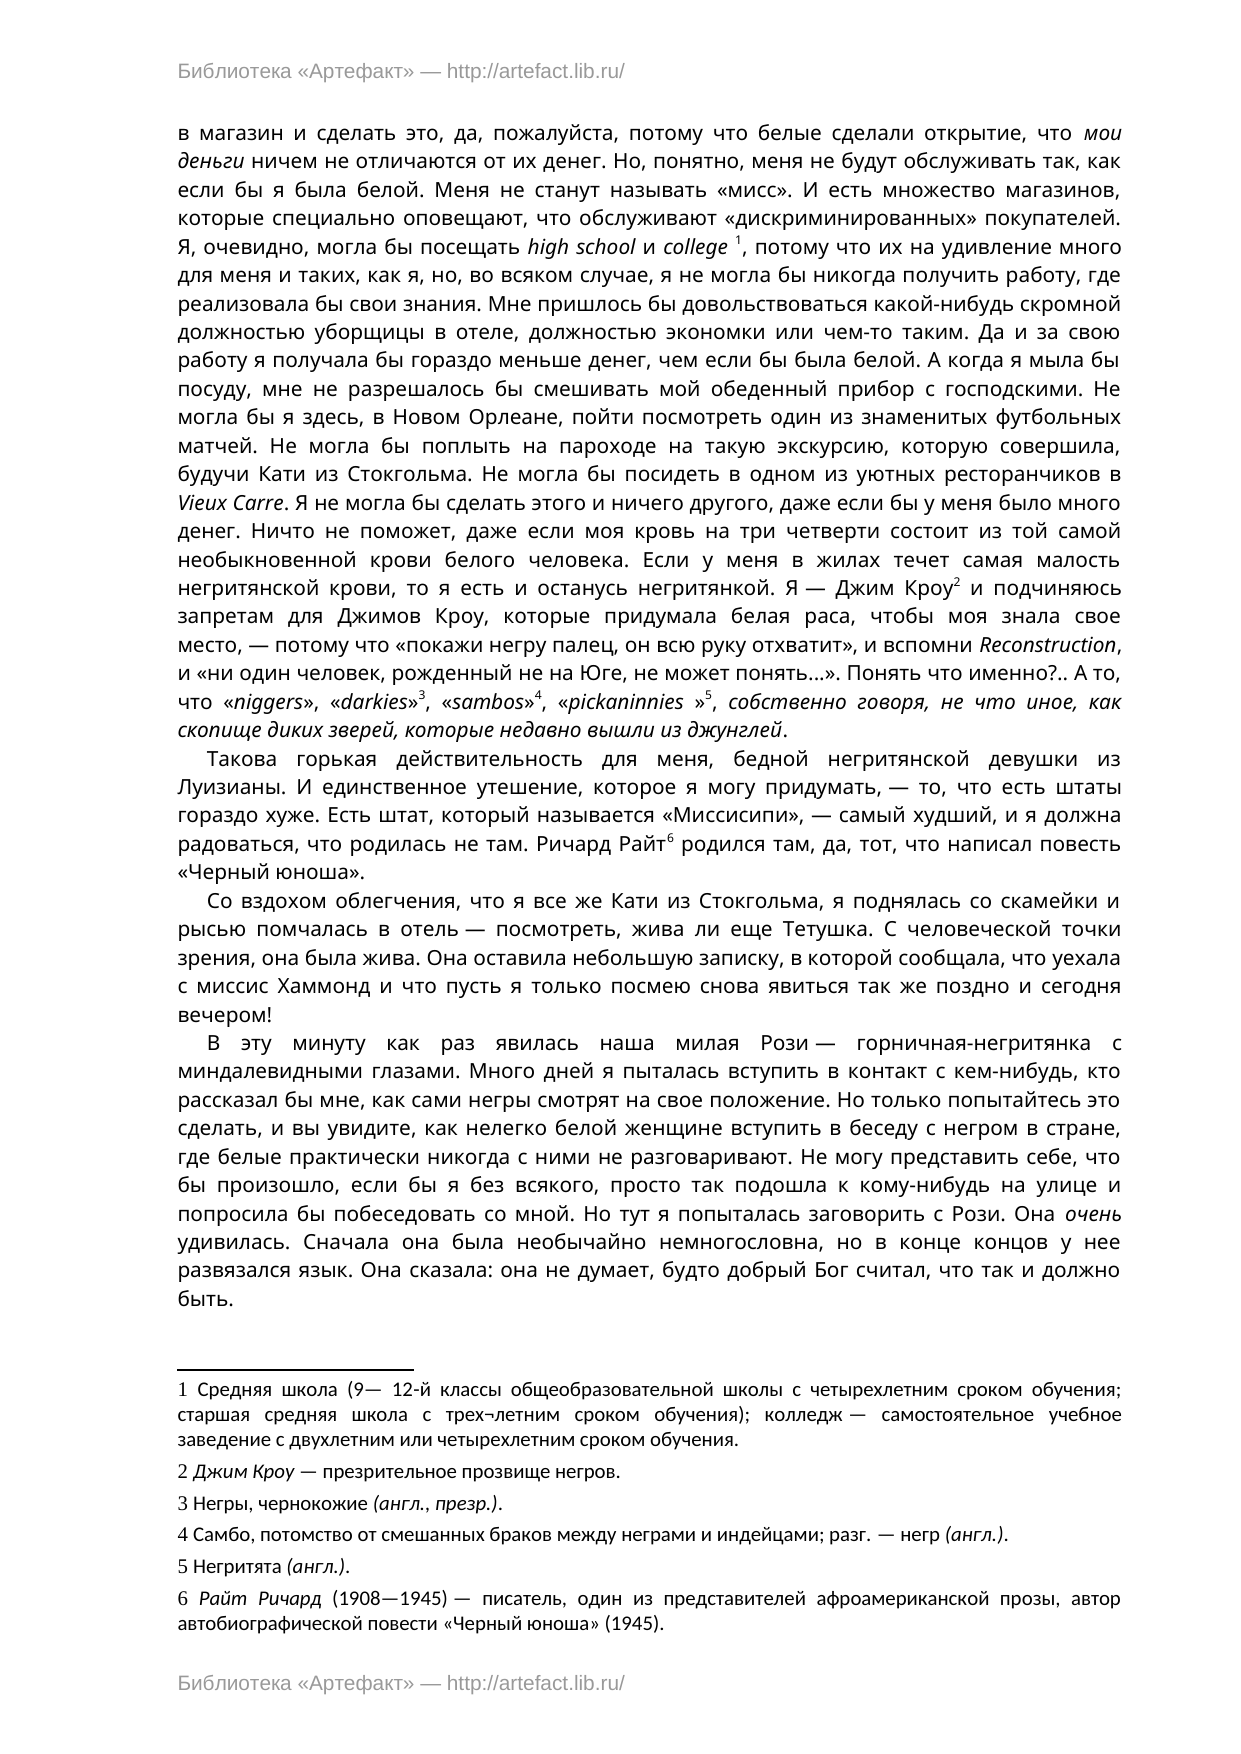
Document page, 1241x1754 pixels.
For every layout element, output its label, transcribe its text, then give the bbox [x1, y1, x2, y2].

text Такова горькая действительность для меня, бедной негритянской девушки из Луизианы. И единственное утешение, которое я могу придумать, — то, что есть штаты гораздо хуже. Есть штат, который называется «Миссисипи», — самый худший, и я должна радоваться, что родилась не там. Ричард Райт родился там, да, тот, что написал повесть «Черный юноша». [177, 744, 1122, 886]
text Со вздохом облегчения, что я все же Кати из Стокгольма, я поднялась со скамейки и рысью помчалась в отель — посмотреть, жива ли еще Тетушка. С человеческой точки зрения, она была жива. Она оставила небольшую записку, в которой сообщала, что уехала с миссис Хаммонд и что пусть я только посмею снова явиться так же поздно и сегодня вечером! [177, 886, 1122, 1028]
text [177, 118, 1122, 744]
text В эту минуту как раз явилась наша милая Рози — горничная-негритянка с миндалевидными глазами. Много дней я пыталась вступить в контакт с кем-нибудь, кто рассказал бы мне, как сами негры смотрят на свое положение. Но только попытайтесь это сделать, и вы увидите, как нелегко белой женщине вступить в беседу с негром в стране, где белые практически никогда с ними не разговаривают. Не могу представить себе, что бы произошло, если бы я без всякого, просто так подошла к кому-нибудь на улице и попросила бы побеседовать со мной. Но тут я попыталась заговорить с Рози. Она очень удивилась. Сначала она была необычайно немногословна, но в конце концов у нее развязался язык. Она сказала: она не думает, будто добрый Бог считал, что так и должно быть. [177, 1028, 1122, 1312]
